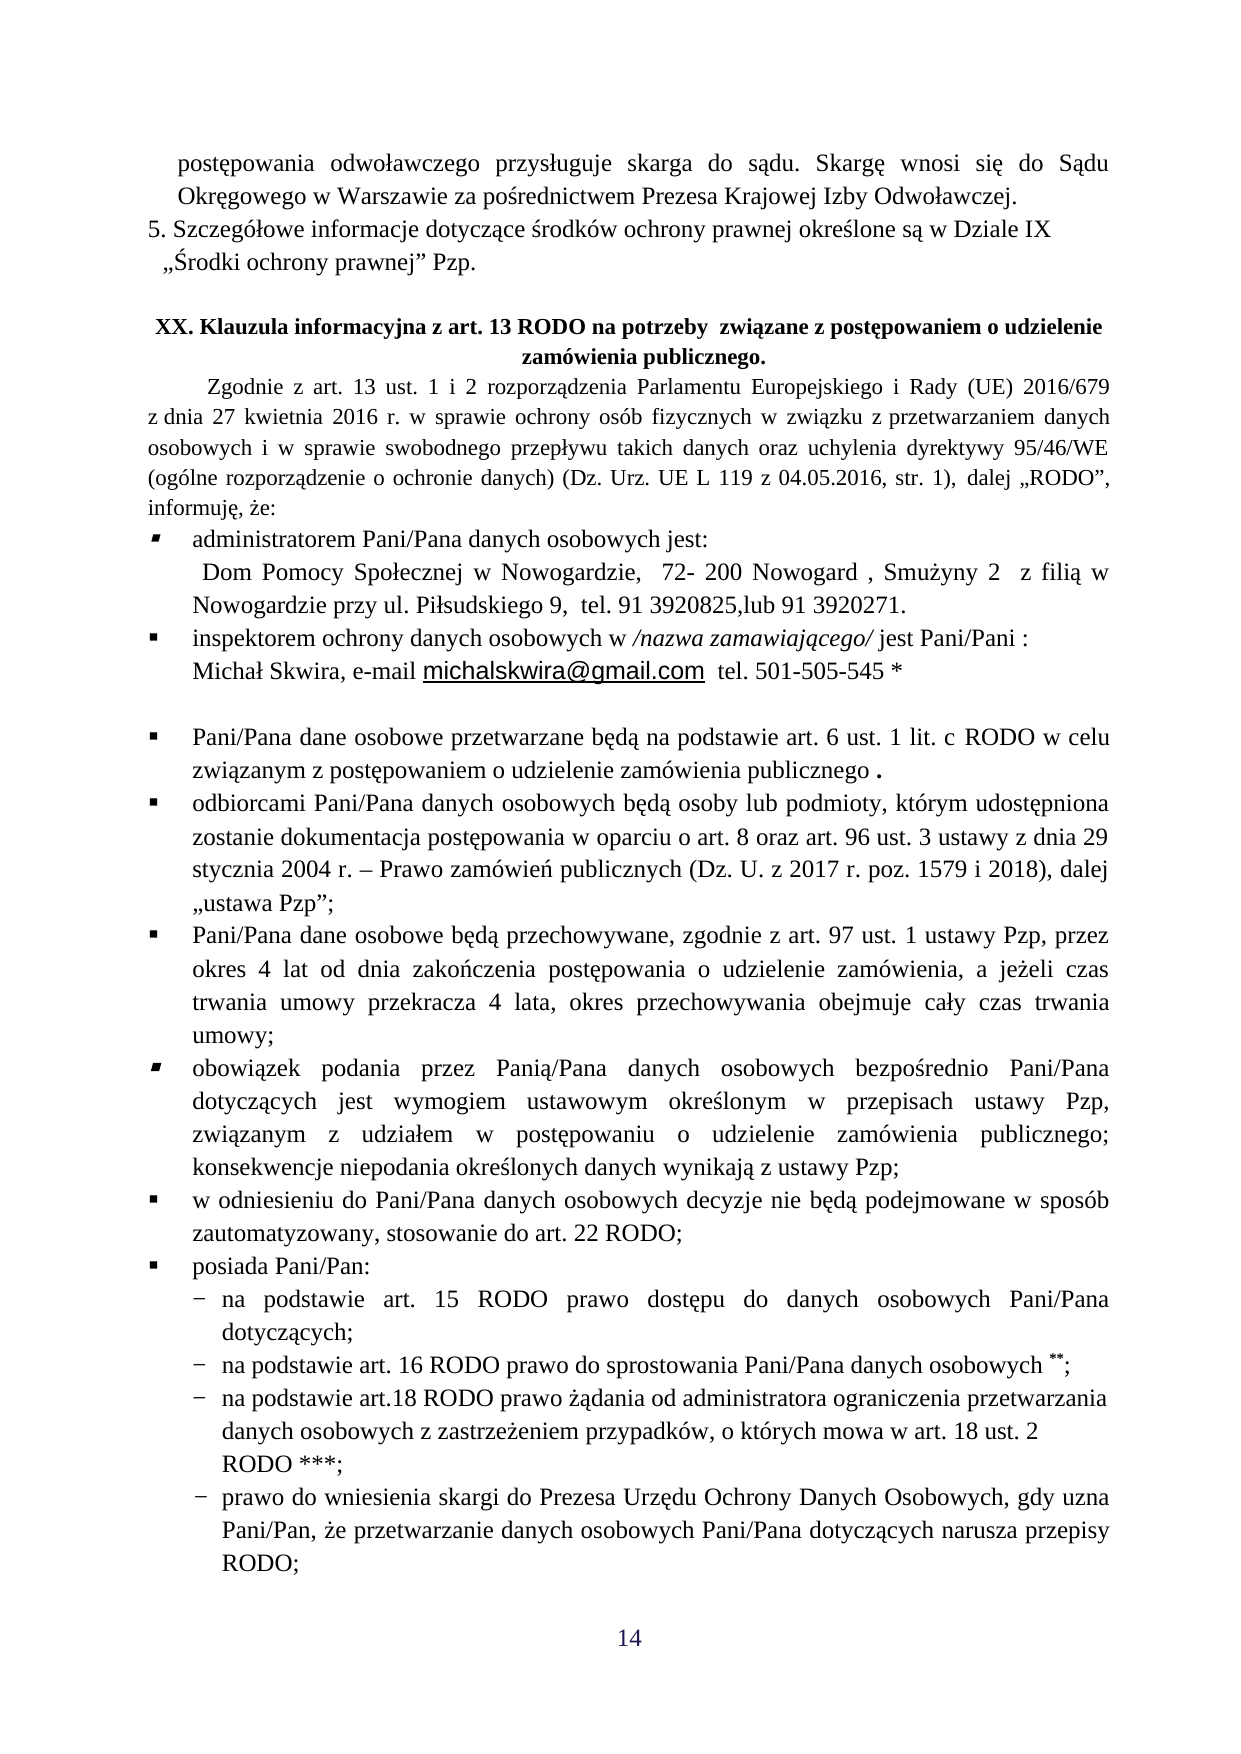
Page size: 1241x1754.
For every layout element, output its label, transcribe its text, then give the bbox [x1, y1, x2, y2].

list obowiązek podania przez Panią/Pana danych osobowych bezpośrednio Pani/Pana dotyczących jest wymogiem ustawowym określonym w przepisach ustawy Pzp, związanym z udziałem w postępowaniu o udzielenie zamówienia publicznego; konsekwencje niepodania określonych danych wynikają z ustawy Pzp; [148, 1053, 1110, 1181]
list Pani/Pana dane osobowe będą przechowywane, zgodnie z art. 97 ust. 1 ustawy Pzp, przez okres 4 lat od dnia zakończenia postępowania o udzielenie zamówienia, a jeżeli czas trwania umowy przekracza 4 lata, okres przechowywania obejmuje cały czas trwania umowy; [148, 921, 1110, 1048]
text Zgodnie z art. 13 ust. 1 i 2 rozporządzenia Parlamentu Europejskiego i Rady (UE) 2016/679 z dnia 27 kwietnia 2016 r. w sprawie ochrony osób fizycznych w związku z przetwarzaniem danych osobowych i w sprawie swobodnego przepływu takich danych oraz uchylenia dyrektywy 95/46/WE (ogólne rozporządzenie o ochronie danych) (Dz. Urz. UE L 119 z 04.05.2016, str. 1), dalej „RODO”, informuję, że: [148, 373, 1110, 520]
text XX. Klauzula informacyjna z art. 13 RODO na potrzeby związane z postępowaniem o udzielenie zamówienia publicznego. [148, 313, 1110, 369]
list administratorem Pani/Pana danych osobowych jest: [148, 524, 1110, 553]
list prawo do wniesienia skargi do Prezesa Urzędu Ochrony Danych Osobowych, gdy uzna Pani/Pan, że przetwarzanie danych osobowych Pani/Pana dotyczących narusza przepisy RODO; [192, 1482, 1110, 1577]
list na podstawie art. 15 RODO prawo dostępu do danych osobowych Pani/Pana dotyczących; [192, 1284, 1110, 1346]
list na podstawie art.18 RODO prawo żądania od administratora ograniczenia przetwarzania danych osobowych z zastrzeżeniem przypadków, o których mowa w art. 18 ust. 2 RODO ***; [192, 1383, 1110, 1478]
list odbiorcami Pani/Pana danych osobowych będą osoby lub podmioty, którym udostępniona zostanie dokumentacja postępowania w oparciu o art. 8 oraz art. 96 ust. 3 ustawy z dnia 29 stycznia 2004 r. – Prawo zamówień publicznych (Dz. U. z 2017 r. poz. 1579 i 2018), dalej „ustawa Pzp”; [148, 788, 1110, 916]
list w odniesieniu do Pani/Pana danych osobowych decyzje nie będą podejmowane w sposób zautomatyzowany, stosowanie do art. 22 RODO; [148, 1185, 1110, 1247]
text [148, 148, 1110, 209]
list inspektorem ochrony danych osobowych w /nazwa zamawiającego/ jest Pani/Pani : [148, 623, 1110, 652]
text „Środki ochrony prawnej” Pzp. [162, 247, 1110, 276]
list Michał Skwira, e-mail michalskwira@gmail.com tel. 501-505-545 * [192, 656, 1110, 685]
text 5. Szczegółowe informacje dotyczące środków ochrony prawnej określone są w Dziale IX [148, 214, 1110, 242]
list Pani/Pana dane osobowe przetwarzane będą na podstawie art. 6 ust. 1 lit. c RODO w celu związanym z postępowaniem o udzielenie zamówienia publicznego . [148, 722, 1110, 784]
list posiada Pani/Pan: [148, 1251, 1110, 1279]
list na podstawie art. 16 RODO prawo do sprostowania Pani/Pana danych osobowych **; [192, 1350, 1110, 1379]
list Dom Pomocy Społecznej w Nowogardzie, 72- 200 Nowogard , Smużyny 2 z filią w Nowogardzie przy ul. Piłsudskiego 9, tel. 91 3920825,lub 91 3920271. [192, 557, 1110, 619]
